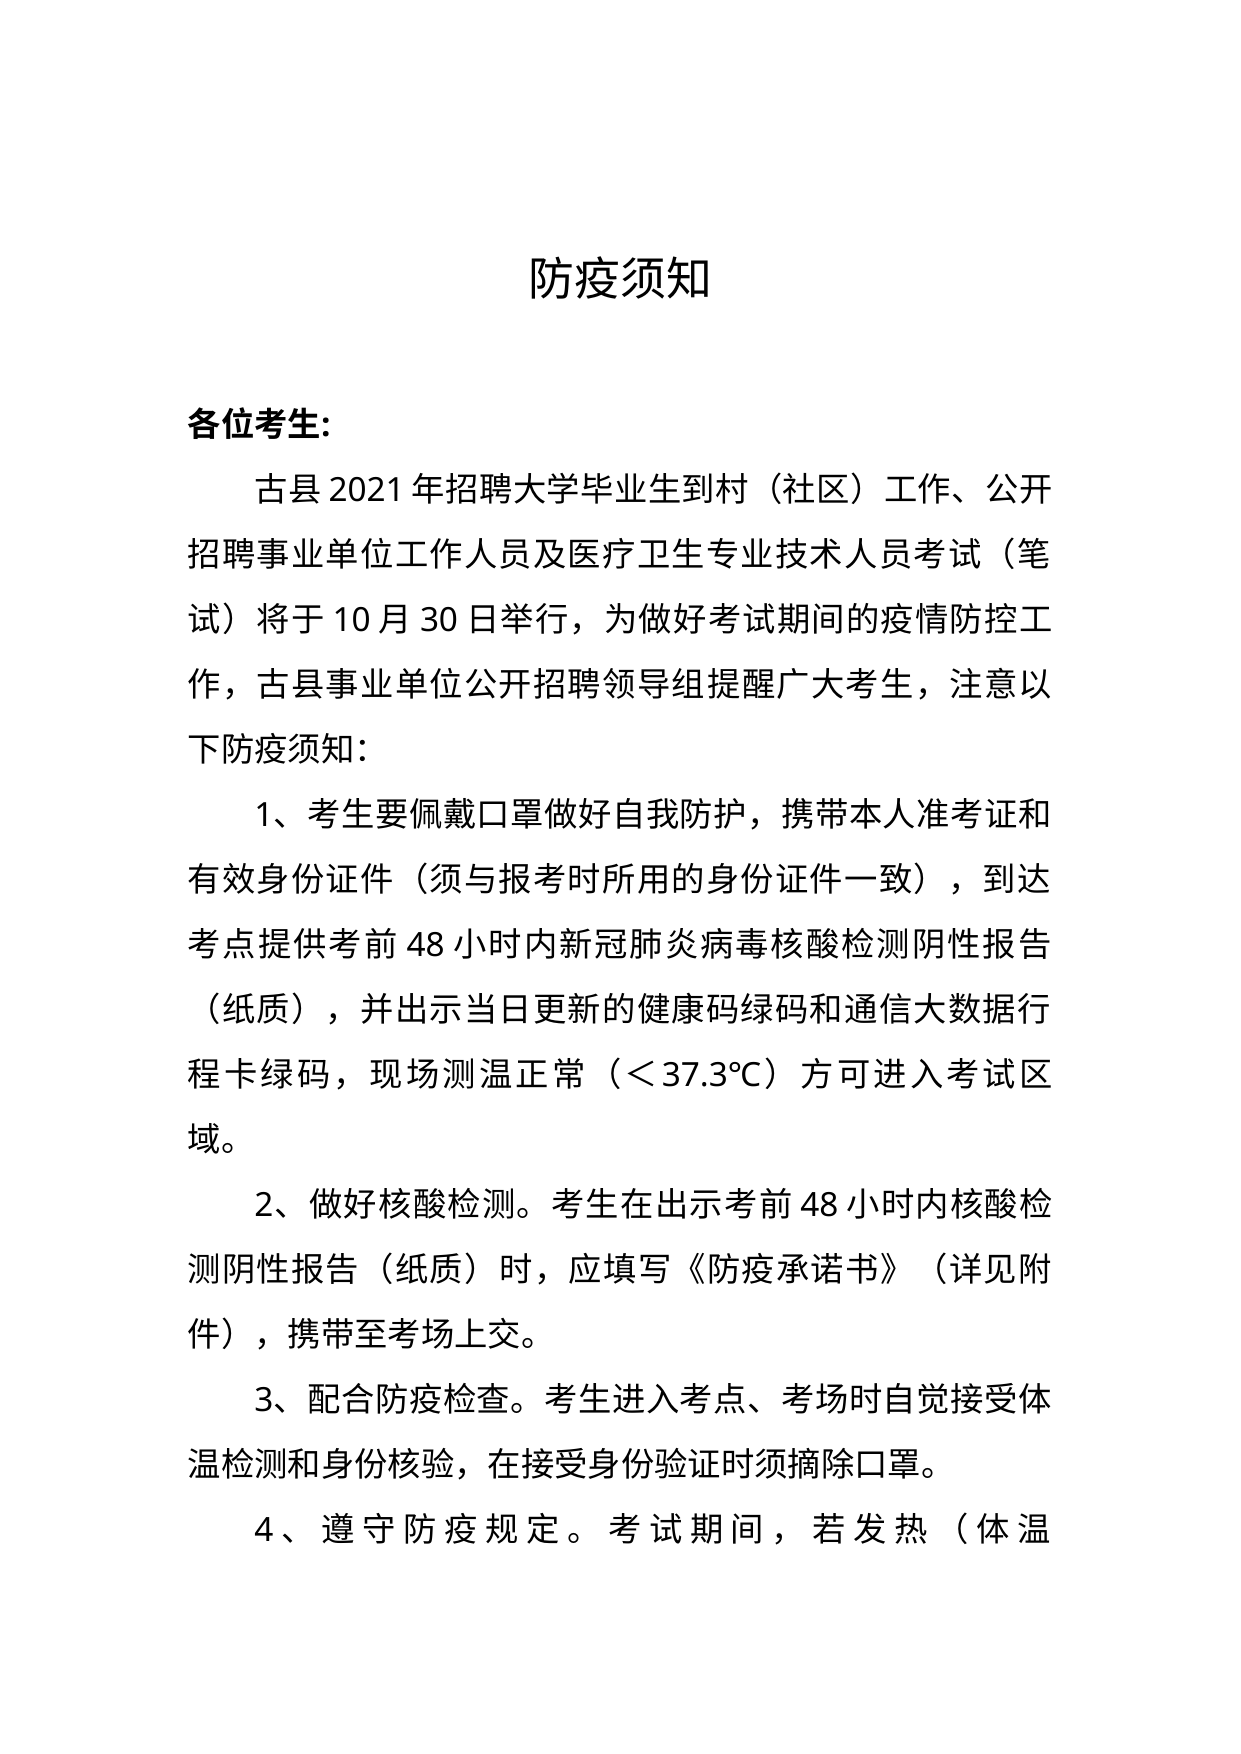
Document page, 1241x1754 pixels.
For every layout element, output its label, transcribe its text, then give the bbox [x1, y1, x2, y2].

text 防疫须知 [187, 227, 1053, 324]
text 各位考生: [187, 389, 1053, 454]
text 古县2021年招聘大学毕业生到村（社区）工作、公开招聘事业单位工作人员及医疗卫生专业技术人员考试（笔试）将于10月30日举行，为做好考试期间的疫情防控工作，古县事业单位公开招聘领导组提醒广大考生，注意以下防疫须知： [187, 454, 1053, 779]
text 1、考生要佩戴口罩做好自我防护，携带本人准考证和有效身份证件（须与报考时所用的身份证件一致），到达考点提供考前48小时内新冠肺炎病毒核酸检测阴性报告（纸质），并出示当日更新的健康码绿码和通信大数据行程卡绿码，现场测温正常（＜37.3℃）方可进入考试区域。 [187, 779, 1053, 1169]
text 2、做好核酸检测。考生在出示考前48小时内核酸检测阴性报告（纸质）时，应填写《防疫承诺书》（详见附件），携带至考场上交。 [187, 1169, 1053, 1364]
text 3、配合防疫检查。考生进入考点、考场时自觉接受体温检测和身份核验，在接受身份验证时须摘除口罩。 [187, 1364, 1053, 1494]
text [187, 1494, 1053, 1559]
